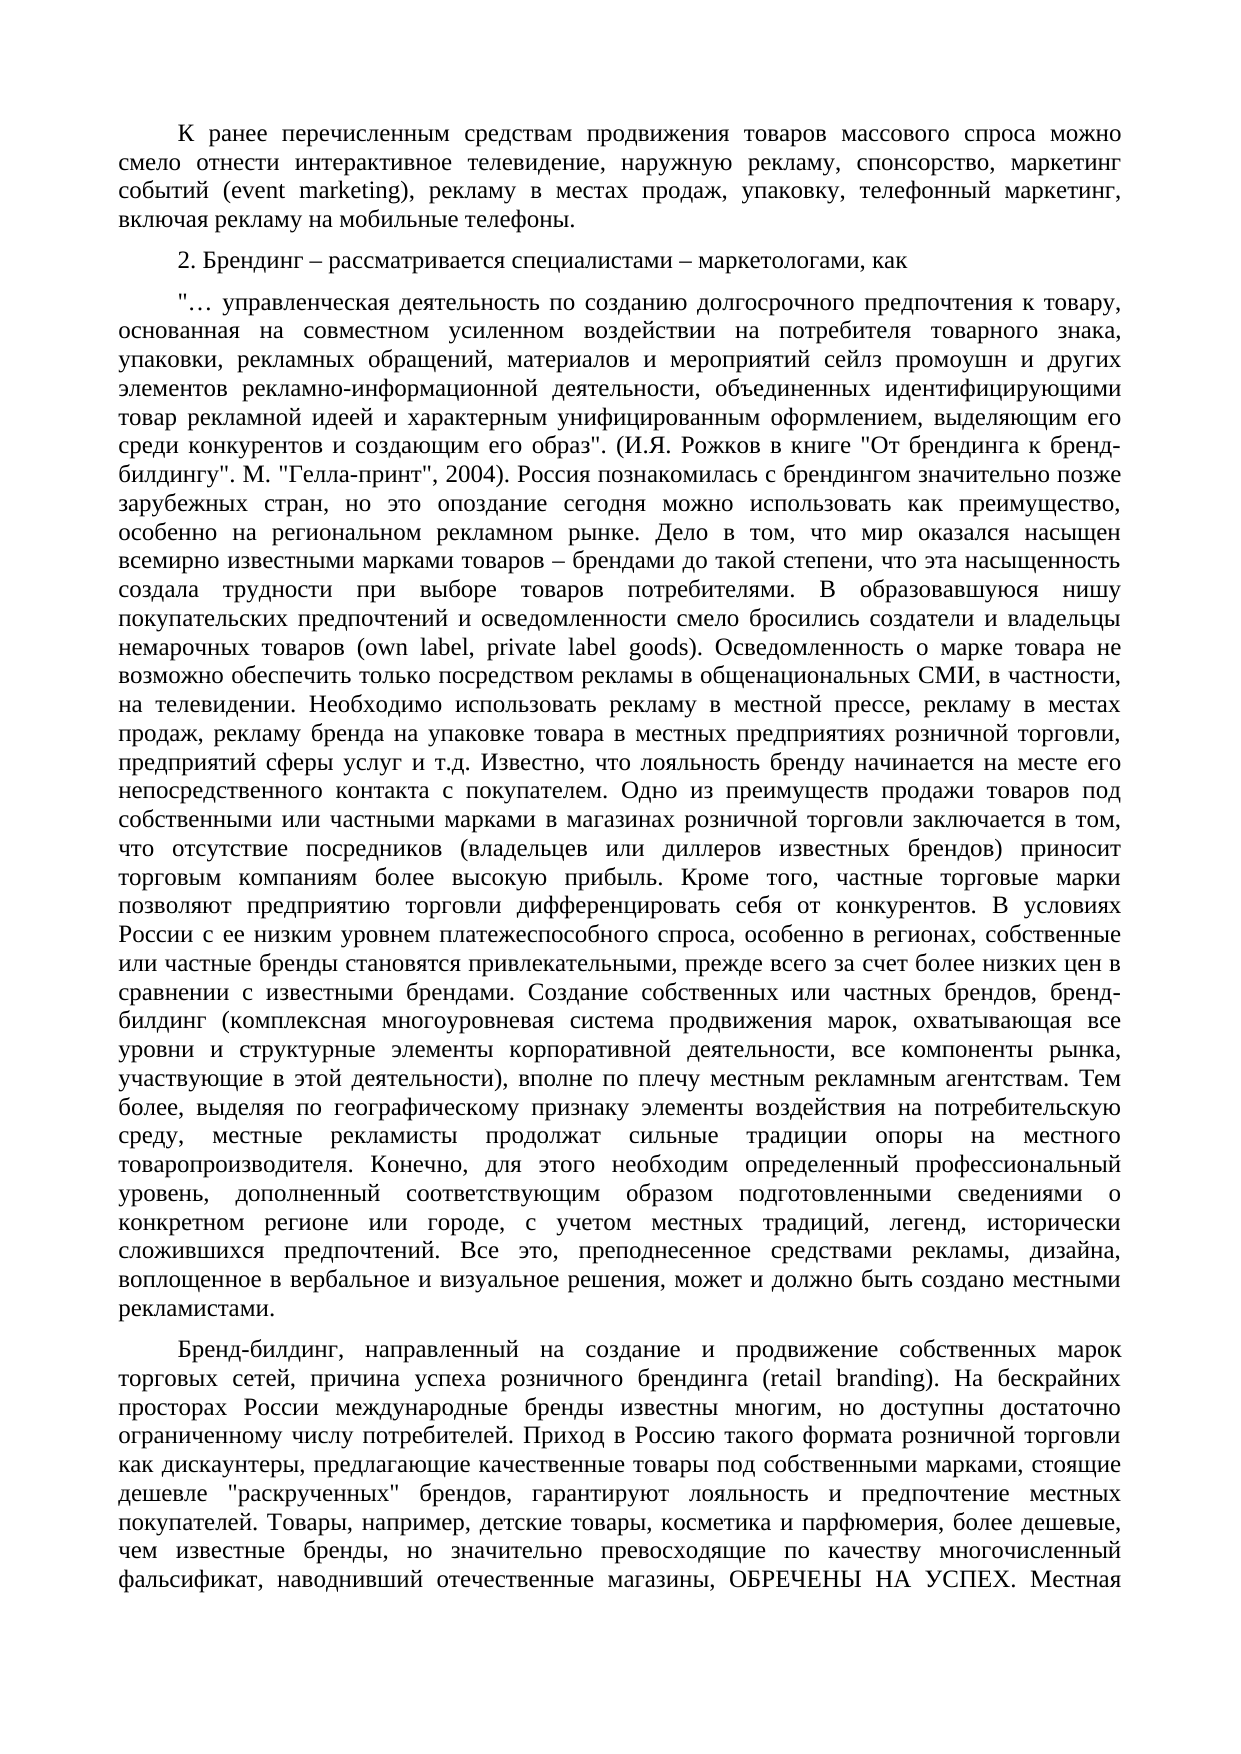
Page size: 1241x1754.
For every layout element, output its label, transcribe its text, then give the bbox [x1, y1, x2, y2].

text К ранее перечисленным средствам продвижения товаров массового спроса можно смело отнести интерактивное телевидение, наружную рекламу, спонсорство, маркетинг событий (event marketing), рекламу в местах продаж, упаковку, телефонный маркетинг, включая рекламу на мобильные телефоны. [118, 118, 1122, 233]
text "… управленческая деятельность по созданию долгосрочного предпочтения к товару, основанная на совместном усиленном воздействии на потребителя товарного знака, упаковки, рекламных обращений, материалов и мероприятий сейлз промоушн и других элементов рекламно-информационной деятельности, объединенных идентифицирующими товар рекламной идеей и характерным унифицированным оформлением, выделяющим его среди конкурентов и создающим его образ". (И.Я. Рожков в книге "От брендинга к бренд-билдингу". М. "Гелла-принт", 2004). Россия познакомилась с брендингом значительно позже зарубежных стран, но это опоздание сегодня можно использовать как преимущество, особенно на региональном рекламном рынке. Дело в том, что мир оказался насыщен всемирно известными марками товаров – брендами до такой степени, что эта насыщенность создала трудности при выборе товаров потребителями. В образовавшуюся нишу покупательских предпочтений и осведомленности смело бросились создатели и владельцы немарочных товаров (own label, private label goods). Осведомленность о марке товара не возможно обеспечить только посредством рекламы в общенациональных СМИ, в частности, на телевидении. Необходимо использовать рекламу в местной прессе, рекламу в местах продаж, рекламу бренда на упаковке товара в местных предприятиях розничной торговли, предприятий сферы услуг и т.д. Известно, что лояльность бренду начинается на месте его непосредственного контакта с покупателем. Одно из преимуществ продажи товаров под собственными или частными марками в магазинах розничной торговли заключается в том, что отсутствие посредников (владельцев или диллеров известных брендов) приносит торговым компаниям более высокую прибыль. Кроме того, частные торговые марки позволяют предприятию торговли дифференцировать себя от конкурентов. В условиях России с ее низким уровнем платежеспособного спроса, особенно в регионах, собственные или частные бренды становятся привлекательными, прежде всего за счет более низких цен в сравнении с известными брендами. Создание собственных или частных брендов, бренд-билдинг (комплексная многоуровневая система продвижения марок, охватывающая все уровни и структурные элементы корпоративной деятельности, все компоненты рынка, участвующие в этой деятельности), вполне по плечу местным рекламным агентствам. Тем более, выделяя по географическому признаку элементы воздействия на потребительскую среду, местные рекламисты продолжат сильные традиции опоры на местного товаропроизводителя. Конечно, для этого необходим определенный профессиональный уровень, дополненный соответствующим образом подготовленными сведениями о конкретном регионе или городе, с учетом местных традиций, легенд, исторически сложившихся предпочтений. Все это, преподнесенное средствами рекламы, дизайна, воплощенное в вербальное и визуальное решения, может и должно быть создано местными рекламистами. [118, 287, 1122, 1322]
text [118, 1334, 1122, 1593]
text 2. Брендинг – рассматривается специалистами – маркетологами, как [118, 246, 1122, 274]
